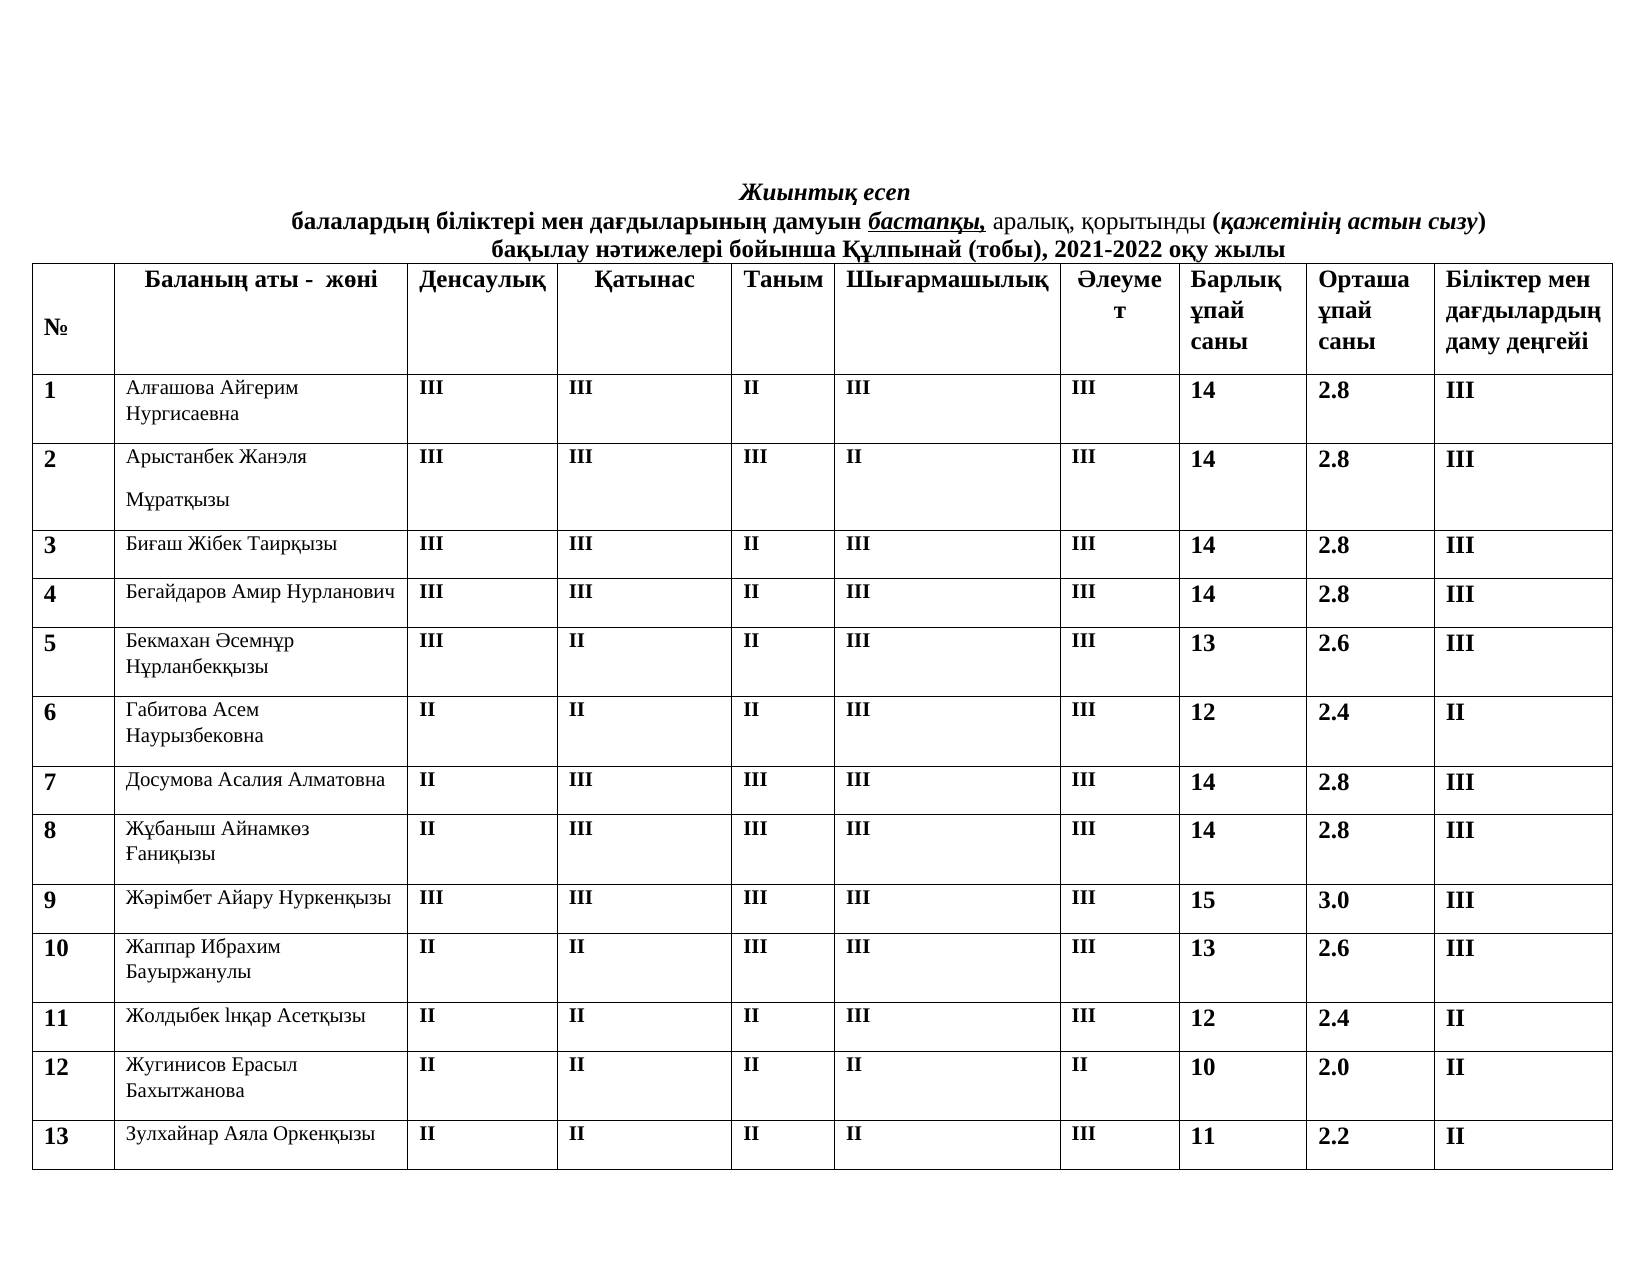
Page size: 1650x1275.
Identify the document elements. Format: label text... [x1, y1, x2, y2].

table_cell ІІІ [1061, 375, 1179, 443]
table_header Орташа ұпай саны [1307, 264, 1434, 374]
table_cell 14 [1180, 444, 1306, 529]
table_cell ІІІ [835, 375, 1060, 443]
table_cell 11 [33, 1003, 114, 1051]
table_cell ІІІ [835, 531, 1060, 578]
table_cell Бегайдаров Амир Нурланович [115, 579, 407, 627]
table_cell 3.0 [1307, 885, 1434, 932]
table_cell ІІ [408, 1003, 557, 1051]
table_cell ІІІ [1435, 934, 1612, 1002]
table_cell Алғашова Айгерим Нургисаевна [115, 375, 407, 443]
table_cell ІІ [732, 375, 834, 443]
table_cell 2.4 [1307, 697, 1434, 766]
table_cell 2.8 [1307, 579, 1434, 627]
table_cell ІІІ [732, 885, 834, 932]
table_cell ІІ [732, 1121, 834, 1169]
table_cell ІІІ [1061, 885, 1179, 932]
table_cell ІІІ [1061, 934, 1179, 1002]
table_cell ІІІ [835, 697, 1060, 766]
table_cell ІІІ [1061, 1003, 1179, 1051]
table_cell ІІІ [835, 1003, 1060, 1051]
table_cell ІІІ [1061, 579, 1179, 627]
table_cell 14 [1180, 531, 1306, 578]
table_cell 2 [33, 444, 114, 529]
table_cell ІІІ [732, 444, 834, 529]
table_cell 7 [33, 767, 114, 814]
table_cell ІІІ [558, 815, 731, 884]
table_cell Жугинисов Ерасыл Бахытжанова [115, 1052, 407, 1120]
table_cell ІІІ [558, 375, 731, 443]
table_cell ІІІ [1061, 531, 1179, 578]
table_cell ІІ [1435, 697, 1612, 766]
table_cell 2.2 [1307, 1121, 1434, 1169]
table_cell ІІ [408, 767, 557, 814]
table_cell 8 [33, 815, 114, 884]
table_header Таным [732, 264, 834, 374]
table_cell ІІІ [1061, 767, 1179, 814]
table_cell ІІ [558, 628, 731, 696]
table_cell ІІІ [1435, 885, 1612, 932]
table_header Қатынас [558, 264, 731, 374]
table_cell ІІІ [558, 767, 731, 814]
table_cell ІІ [732, 579, 834, 627]
table_cell 14 [1180, 579, 1306, 627]
table_cell ІІІ [732, 815, 834, 884]
table_cell 2.8 [1307, 815, 1434, 884]
table_cell ІІ [408, 934, 557, 1002]
table_cell Габитова Асем Наурызбековна [115, 697, 407, 766]
table_cell ІІІ [558, 444, 731, 529]
table_cell ІІ [732, 1003, 834, 1051]
table_cell ІІІ [835, 767, 1060, 814]
table_cell ІІ [835, 444, 1060, 529]
table_cell Жұбаныш Айнамкөз Ғаниқызы [115, 815, 407, 884]
table_cell ІІІ [835, 885, 1060, 932]
table_cell ІІ [408, 815, 557, 884]
table_cell 10 [1180, 1052, 1306, 1120]
table_cell ІІІ [408, 628, 557, 696]
table_cell Жәрімбет Айару Нуркенқызы [115, 885, 407, 932]
table_cell 2.6 [1307, 934, 1434, 1002]
table_cell ІІІ [1061, 628, 1179, 696]
table_cell 2.8 [1307, 375, 1434, 443]
table_cell 3 [33, 531, 114, 578]
table_cell 15 [1180, 885, 1306, 932]
table_cell 12 [1180, 1003, 1306, 1051]
table_cell ІІІ [408, 885, 557, 932]
table_cell 12 [1180, 697, 1306, 766]
table_cell ІІІ [408, 444, 557, 529]
table_cell 13 [1180, 934, 1306, 1002]
table_cell ІІ [835, 1121, 1060, 1169]
table_cell Арыстанбек Жанэля Мұратқызы [115, 444, 407, 529]
text балалардың біліктері мен дағдыларының дамуын бастапқы, аралық, қорытынды (қажетінің астын сызу) бақылау нәтижелері бойынша Құлпынай (тобы), 2021-2022 оқу жылы [272, 207, 1505, 263]
table_cell ІІ [558, 1052, 731, 1120]
table_cell 2.8 [1307, 444, 1434, 529]
table_cell ІІІ [1435, 531, 1612, 578]
table_cell ІІ [835, 1052, 1060, 1120]
table_cell ІІІ [1435, 815, 1612, 884]
table_header № [33, 264, 114, 374]
table_header Шығармашылық [835, 264, 1060, 374]
table_cell ІІІ [408, 375, 557, 443]
table_cell ІІ [1435, 1052, 1612, 1120]
table_cell Жолдыбек lнқар Асетқызы [115, 1003, 407, 1051]
table_cell ІІІ [1435, 579, 1612, 627]
table_cell ІІ [558, 697, 731, 766]
table_cell 13 [33, 1121, 114, 1169]
table_cell ІІ [732, 1052, 834, 1120]
table_cell 5 [33, 628, 114, 696]
table_cell ІІІ [1061, 444, 1179, 529]
table_cell ІІ [1435, 1121, 1612, 1169]
table_cell ІІІ [732, 934, 834, 1002]
table_cell ІІІ [408, 579, 557, 627]
table_cell Жаппар Ибрахим Бауыржанулы [115, 934, 407, 1002]
table_cell ІІІ [558, 579, 731, 627]
table_cell ІІІ [1435, 444, 1612, 529]
table_cell ІІ [1061, 1052, 1179, 1120]
table_header Әлеумет [1061, 264, 1179, 374]
table_cell ІІ [732, 531, 834, 578]
table_header Барлық ұпай саны [1180, 264, 1306, 374]
table_cell ІІІ [1435, 375, 1612, 443]
table_cell ІІІ [558, 885, 731, 932]
table_cell ІІІ [835, 815, 1060, 884]
table_cell ІІІ [1061, 815, 1179, 884]
table_cell Досумова Асалия Алматовна [115, 767, 407, 814]
table_cell ІІІ [835, 628, 1060, 696]
table_cell ІІІ [558, 531, 731, 578]
table_cell ІІ [408, 1121, 557, 1169]
table_cell ІІ [408, 697, 557, 766]
table_cell 10 [33, 934, 114, 1002]
table_header Баланың аты - жөні [115, 264, 407, 374]
table_cell ІІ [1435, 1003, 1612, 1051]
table_cell Бекмахан Әсемнұр Нұрланбекқызы [115, 628, 407, 696]
table_cell 2.8 [1307, 531, 1434, 578]
table_cell 14 [1180, 767, 1306, 814]
table_cell ІІІ [732, 767, 834, 814]
table_cell ІІІ [835, 934, 1060, 1002]
table_cell 12 [33, 1052, 114, 1120]
table_cell Биғаш Жібек Таирқызы [115, 531, 407, 578]
table_cell Зулхайнар Аяла Оркенқызы [115, 1121, 407, 1169]
table_cell 6 [33, 697, 114, 766]
table_cell ІІІ [408, 531, 557, 578]
table_header Денсаулық [408, 264, 557, 374]
table_cell ІІ [558, 1121, 731, 1169]
table_cell 2.4 [1307, 1003, 1434, 1051]
table_cell ІІІ [1435, 628, 1612, 696]
table_cell ІІІ [835, 579, 1060, 627]
table_cell 13 [1180, 628, 1306, 696]
table_cell 1 [33, 375, 114, 443]
table_cell 14 [1180, 375, 1306, 443]
table_cell ІІІ [1435, 767, 1612, 814]
text Жиынтық есеп [118, 177, 1532, 206]
table_cell ІІ [408, 1052, 557, 1120]
table_cell ІІІ [1061, 697, 1179, 766]
table_cell 9 [33, 885, 114, 932]
table_cell ІІ [732, 628, 834, 696]
table_header Біліктер мен дағдылардың даму деңгейі [1435, 264, 1612, 374]
table_cell 14 [1180, 815, 1306, 884]
table_cell ІІ [732, 697, 834, 766]
table_cell ІІІ [1061, 1121, 1179, 1169]
table_cell ІІ [558, 1003, 731, 1051]
table_cell ІІ [558, 934, 731, 1002]
table_cell 2.8 [1307, 767, 1434, 814]
table_cell 4 [33, 579, 114, 627]
table_cell 2.0 [1307, 1052, 1434, 1120]
table_cell 11 [1180, 1121, 1306, 1169]
table_cell 2.6 [1307, 628, 1434, 696]
